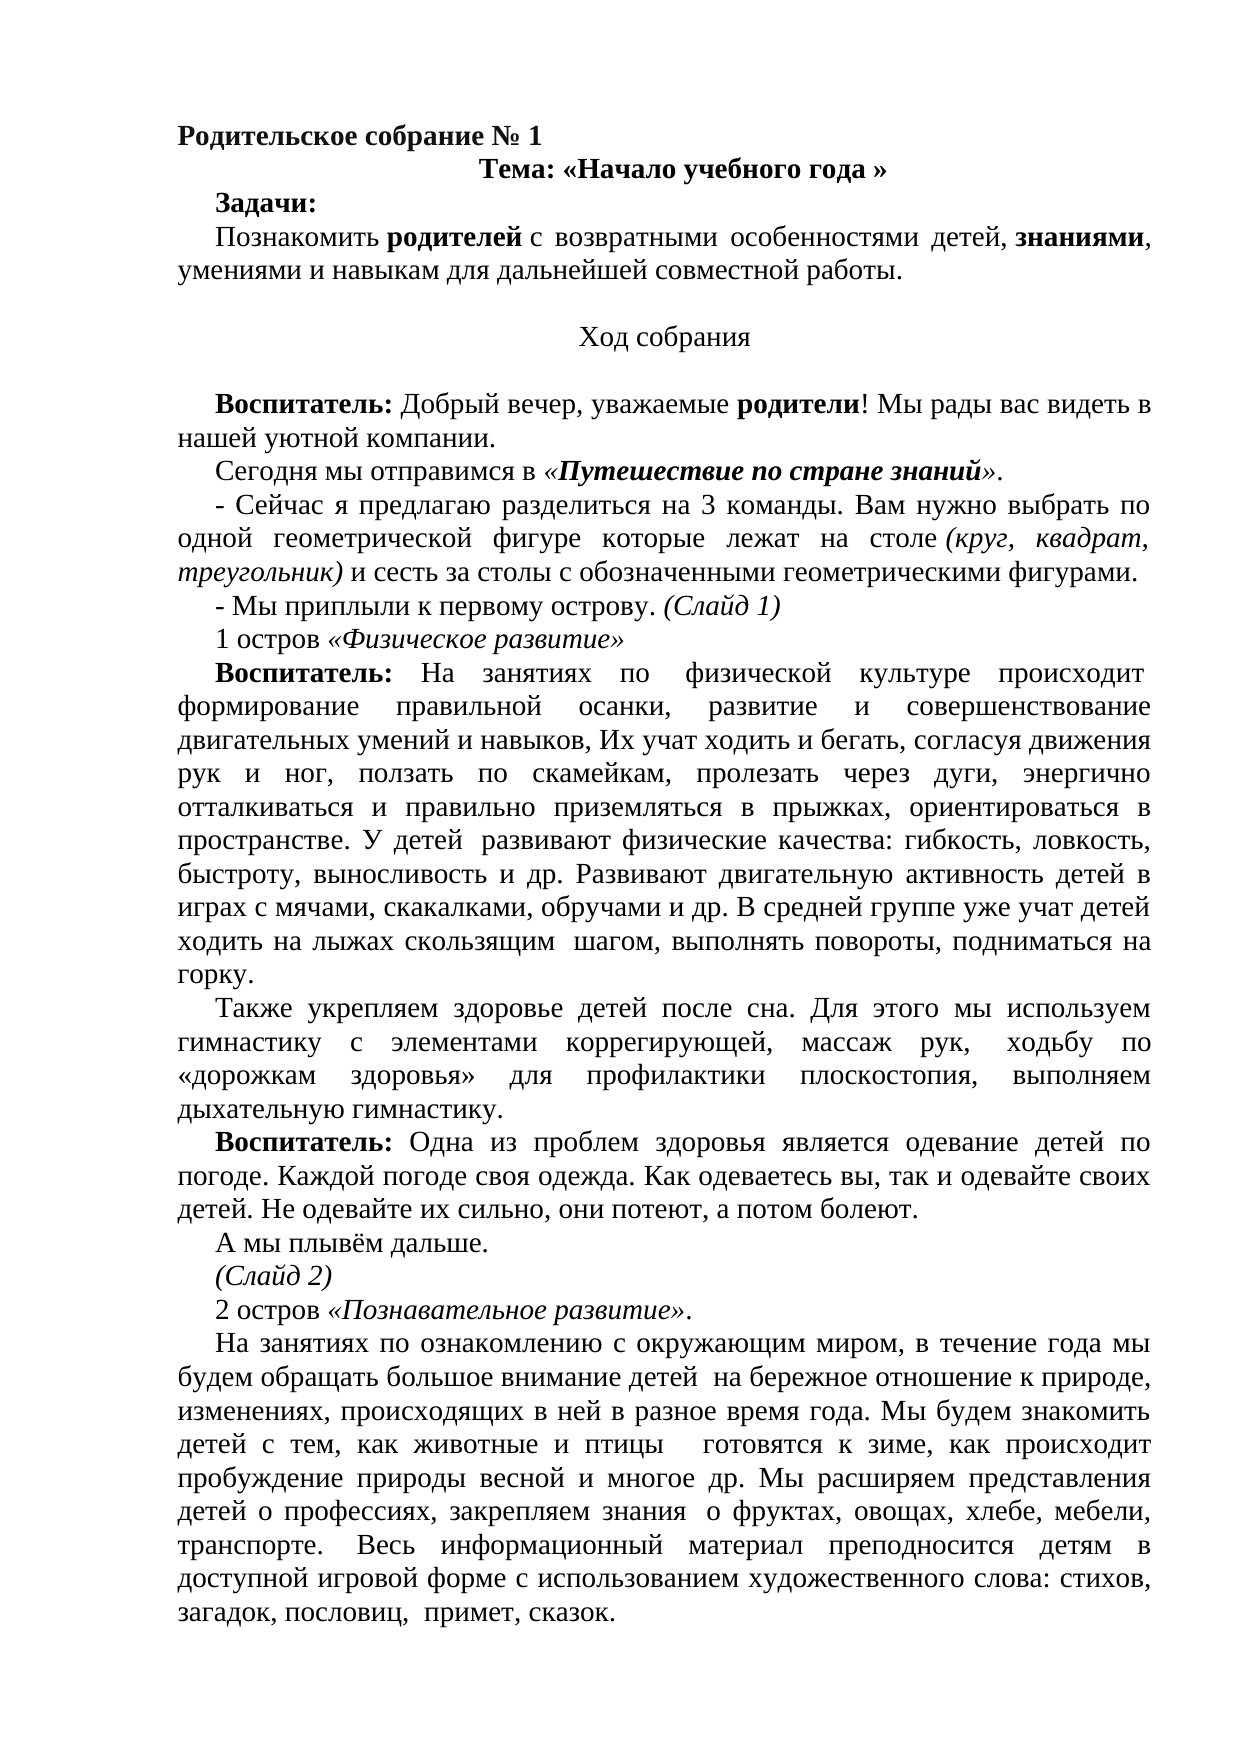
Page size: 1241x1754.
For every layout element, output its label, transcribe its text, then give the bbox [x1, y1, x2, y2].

text 1 остров «Физическое развитие» [177, 621, 1152, 655]
text Познакомить родителей с возвратными особенностями детей, знаниями, умениями и навыкам для дальнейшей совместной работы. [177, 219, 1152, 286]
text Задачи: [177, 185, 1152, 219]
text (Слайд 2) [177, 1258, 1152, 1292]
text Воспитатель: Одна из проблем здоровья является одевание детей по погоде. Каждой погоде своя одежда. Как одеваетесь вы, так и одевайте своих детей. Не одевайте их сильно, они потеют, а потом болеют. [177, 1124, 1152, 1225]
text Родительское собрание № 1 [177, 118, 1152, 152]
text Ход собрания [177, 319, 1152, 353]
text - Мы приплыли к первому острову. (Слайд 1) [177, 588, 1152, 621]
text Сегодня мы отправимся в «Путешествие по стране знаний». [177, 453, 1152, 487]
text А мы плывём дальше. [177, 1225, 1152, 1258]
text Тема: «Начало учебного года » [177, 152, 1152, 185]
text Воспитатель: Добрый вечер, уважаемые родители! Мы рады вас видеть в нашей уютной компании. [177, 386, 1152, 453]
text 2 остров «Познавательное развитие». [177, 1292, 1152, 1326]
text Воспитатель: На занятиях по физической культуре происходит формирование правильной осанки, развитие и совершенствование двигательных умений и навыков, Их учат ходить и бегать, согласуя движения рук и ног, ползать по скамейкам, пролезать через дуги, энергично отталкиваться и правильно приземляться в прыжках, ориентироваться в пространстве. У детей развивают физические качества: гибкость, ловкость, быстроту, выносливость и др. Развивают двигательную активность детей в играх с мячами, скакалками, обручами и др. В средней группе уже учат детей ходить на лыжах скользящим шагом, выполнять повороты, подниматься на горку. [177, 655, 1152, 990]
text - Сейчас я предлагаю разделиться на 3 команды. Вам нужно выбрать по одной геометрической фигуре которые лежат на столе (круг, квадрат, треугольник) и сесть за столы с обозначенными геометрическими фигурами. [177, 487, 1152, 588]
text На занятиях по ознакомлению с окружающим миром, в течение года мы будем обращать большое внимание детей на бережное отношение к природе, изменениях, происходящих в ней в разное время года. Мы будем знакомить детей с тем, как животные и птицы готовятся к зиме, как происходит пробуждение природы весной и многое др. Мы расширяем представления детей о профессиях, закрепляем знания о фруктах, овощах, хлебе, мебели, транспорте. Весь информационный материал преподносится детям в доступной игровой форме с использованием художественного слова: стихов, загадок, пословиц, примет, сказок. [177, 1326, 1152, 1627]
text Также укрепляем здоровье детей после сна. Для этого мы используем гимнастику с элементами коррегирующей, массаж рук, ходьбу по «дорожкам здоровья» для профилактики плоскостопия, выполняем дыхательную гимнастику. [177, 990, 1152, 1124]
